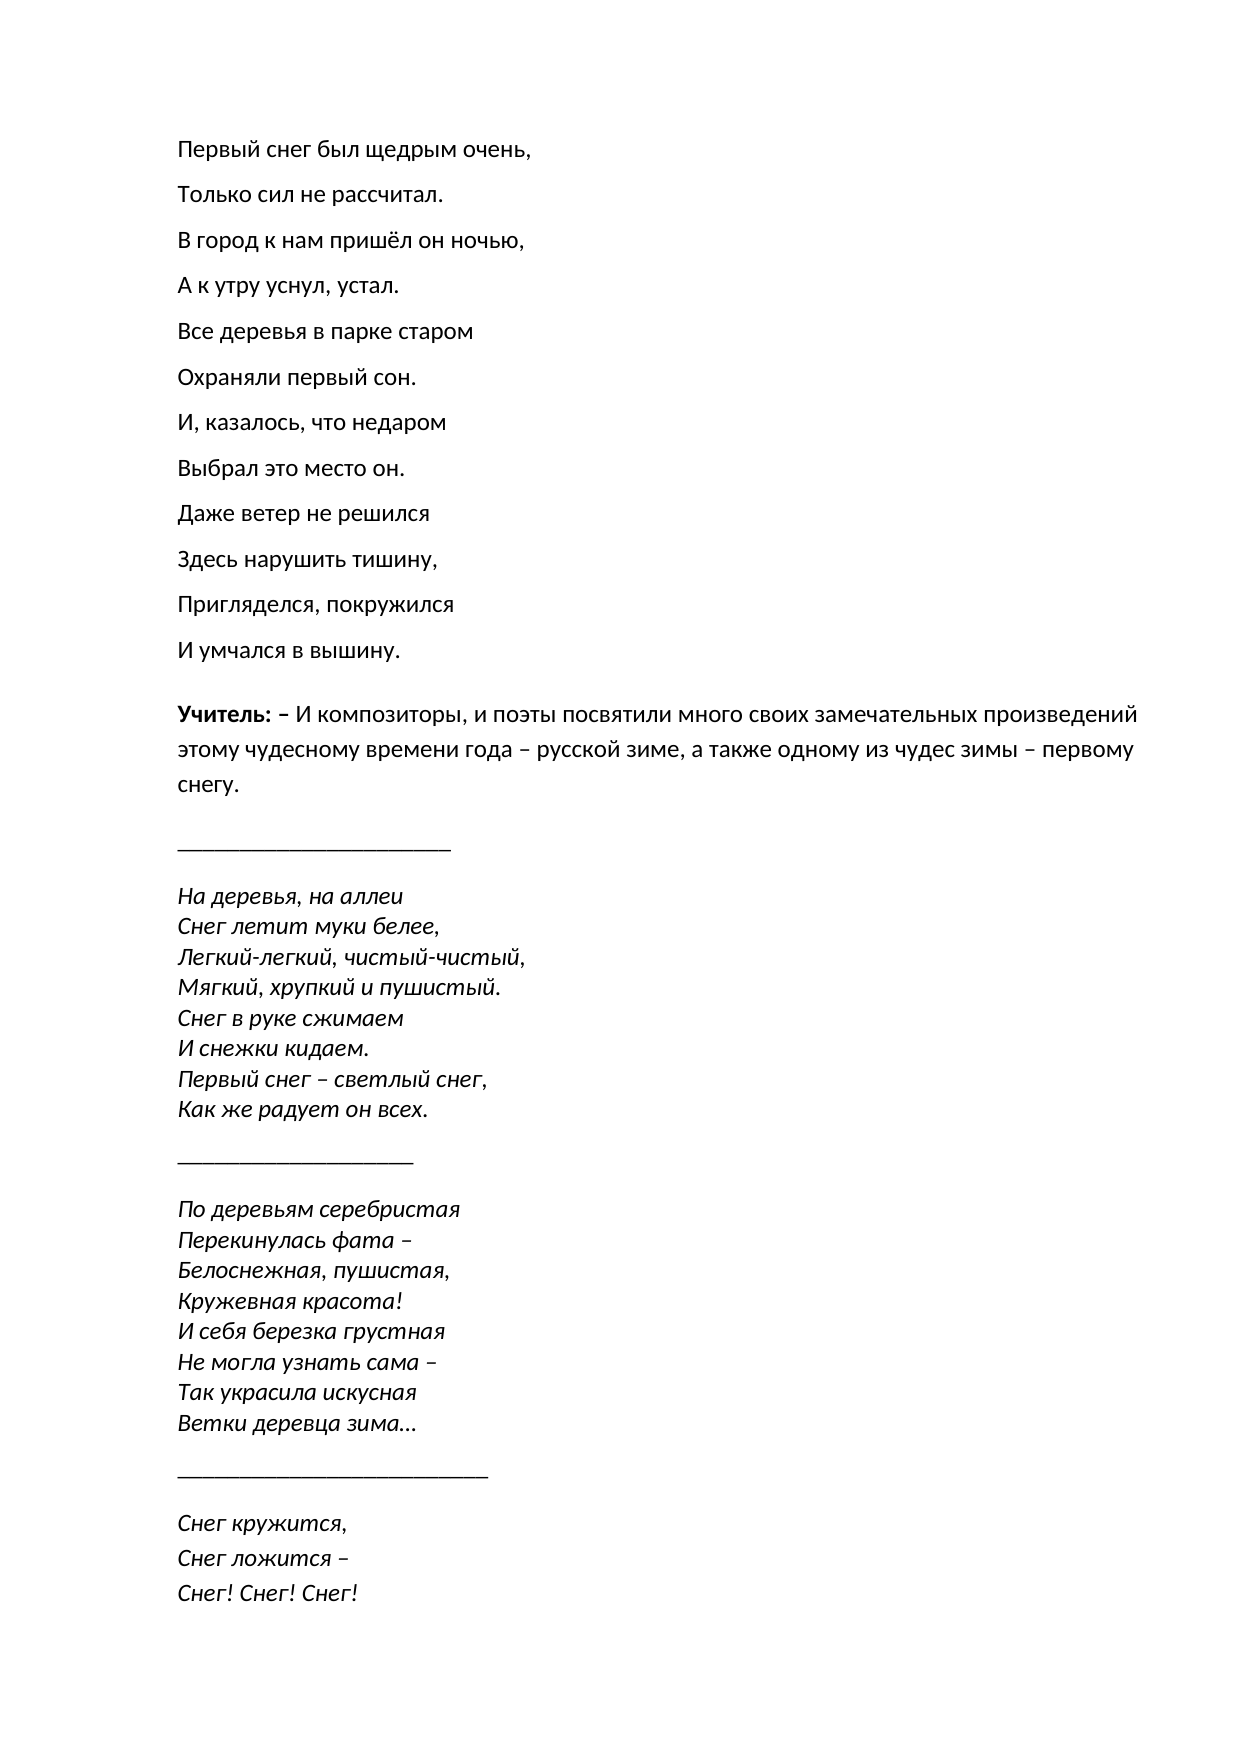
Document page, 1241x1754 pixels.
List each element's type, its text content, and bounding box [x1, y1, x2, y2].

text ______________________ [177, 824, 1152, 854]
text ___________________ [177, 1137, 1152, 1168]
text На деревья, на аллеи Снег летит муки белее, Легкий-легкий, чистый-чистый, Мягкий, хрупкий и пушистый. Снег в руке сжимаем И снежки кидаем. Первый снег – светлый снег, Как же радует он всех. [177, 880, 1152, 1124]
text Учитель: – И композиторы, и поэты посвятили много своих замечательных произведений этому чудесному времени года – русской зиме, а также одному из чудес зимы – первому снегу. [177, 698, 1152, 799]
text По деревьям серебристая Перекинулась фата – Белоснежная, пушистая, Кружевная красота! И себя березка грустная Не могла узнать сама – Так украсила искусная Ветки деревца зима… [403, 1193, 1152, 1437]
text Первый снег был щедрым очень, Только сил не рассчитал. В город к нам пришёл он ночью, А к утру уснул, устал. Все деревья в парке старом Охраняли первый сон. И, казалось, что недаром Выбрал это место он. Даже ветер не решился Здесь нарушить тишину, Пригляделся, покружился И умчался в вышину. [177, 118, 1152, 664]
text _________________________ [177, 1451, 1152, 1481]
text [177, 1507, 1152, 1607]
